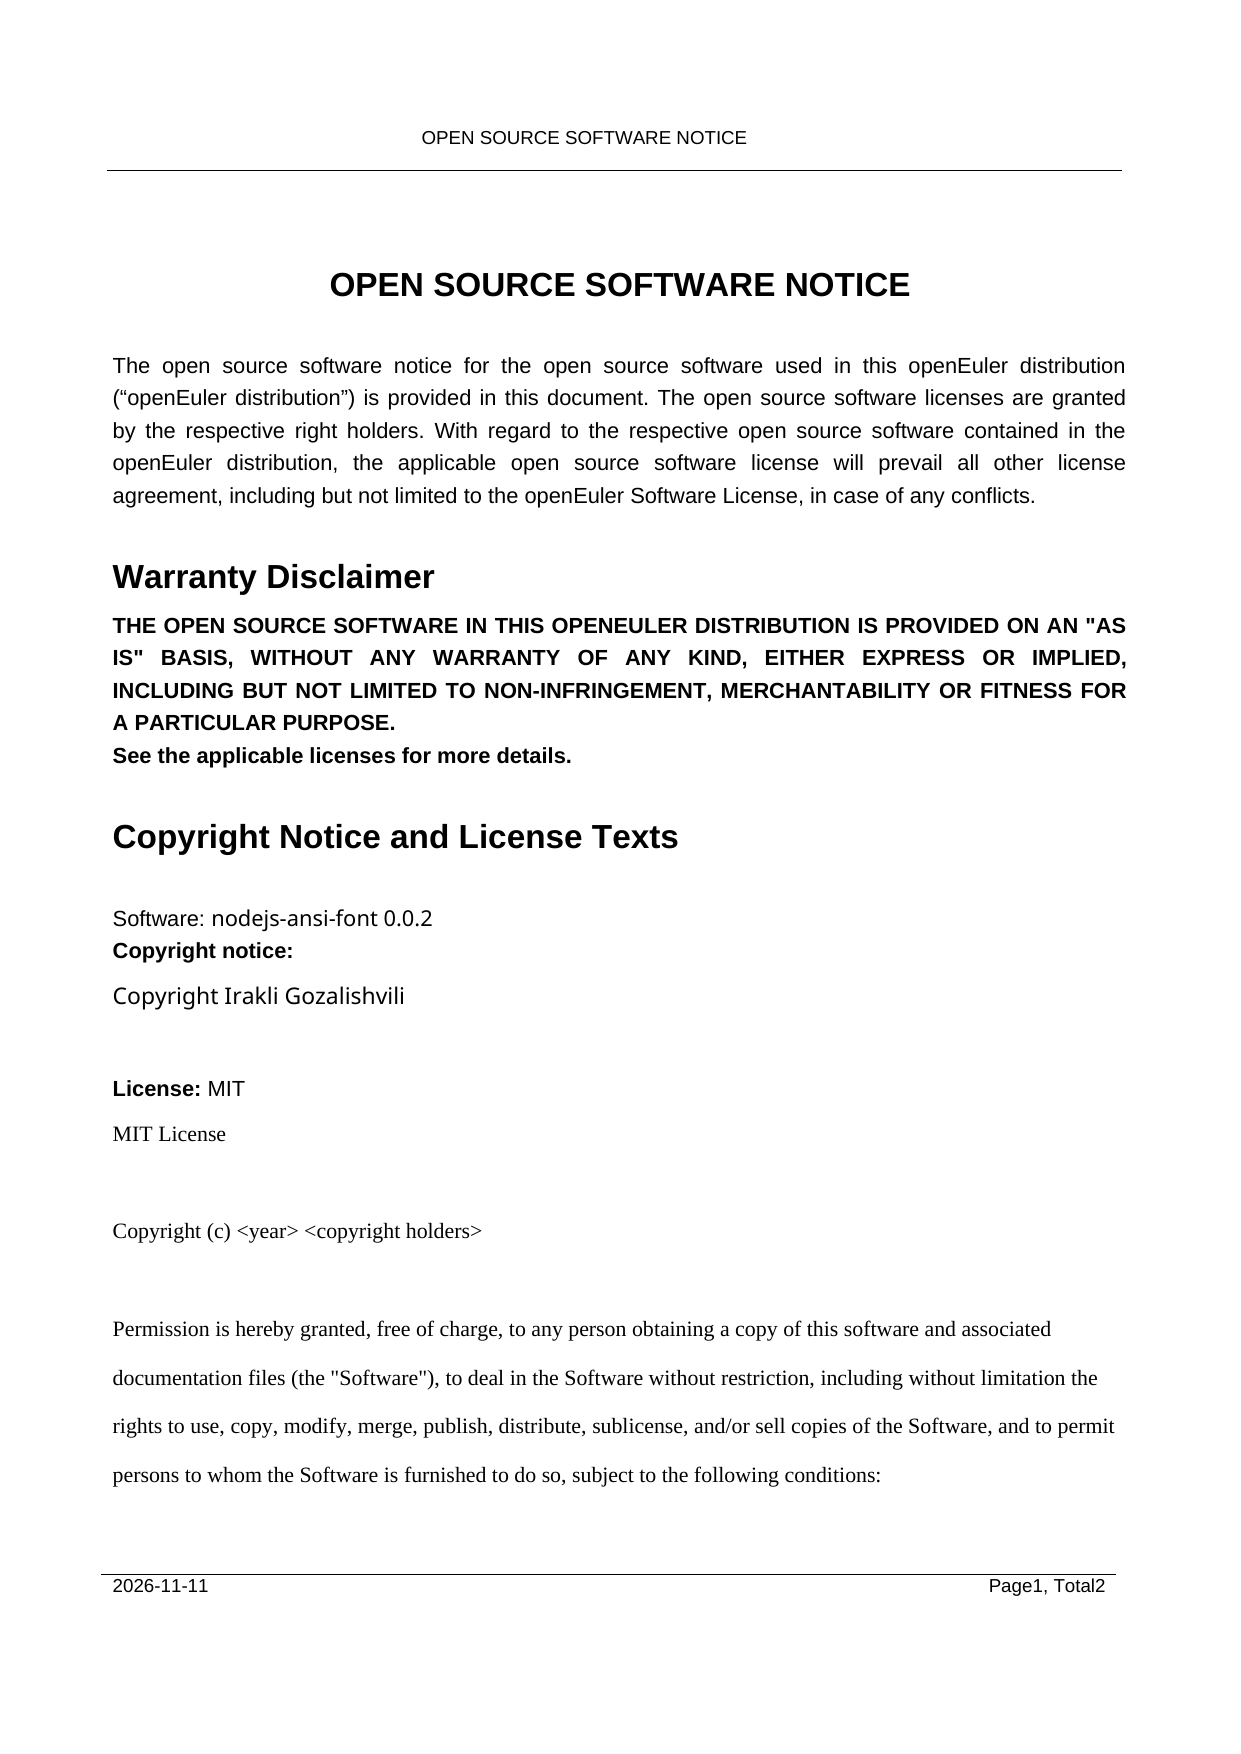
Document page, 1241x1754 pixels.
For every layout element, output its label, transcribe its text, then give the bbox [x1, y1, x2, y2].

text Copyright notice: [112, 934, 1128, 966]
text License: MIT [112, 1072, 1128, 1105]
text Software: nodejs-ansi-font 0.0.2 [112, 901, 1128, 934]
text OPEN SOURCE SOFTWARE NOTICE [112, 251, 1128, 316]
text Copyright Notice and License Texts [112, 804, 1128, 869]
text The open source software notice for the open source software used in this openEuler distribution (“openEuler distribution”) is provided in this document. The open source software licenses are granted by the respective right holders. With regard to the respective open source software contained in the openEuler distribution, the applicable open source software license will prevail all other license agreement, including but not limited to the openEuler Software License, in case of any conflicts. [112, 349, 1128, 511]
text Copyright Irakli Gozalishvili [112, 979, 1128, 1012]
text Warranty Disclaimer [112, 544, 1128, 609]
text THE OPEN SOURCE SOFTWARE IN THIS OPENEULER DISTRIBUTION IS PROVIDED ON AN "AS IS" BASIS, WITHOUT ANY WARRANTY OF ANY KIND, EITHER EXPRESS OR IMPLIED, INCLUDING BUT NOT LIMITED TO NON-INFRINGEMENT, MERCHANTABILITY OR FITNESS FOR A PARTICULAR PURPOSE. See the applicable licenses for more details. [112, 609, 1128, 771]
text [112, 1117, 1128, 1491]
